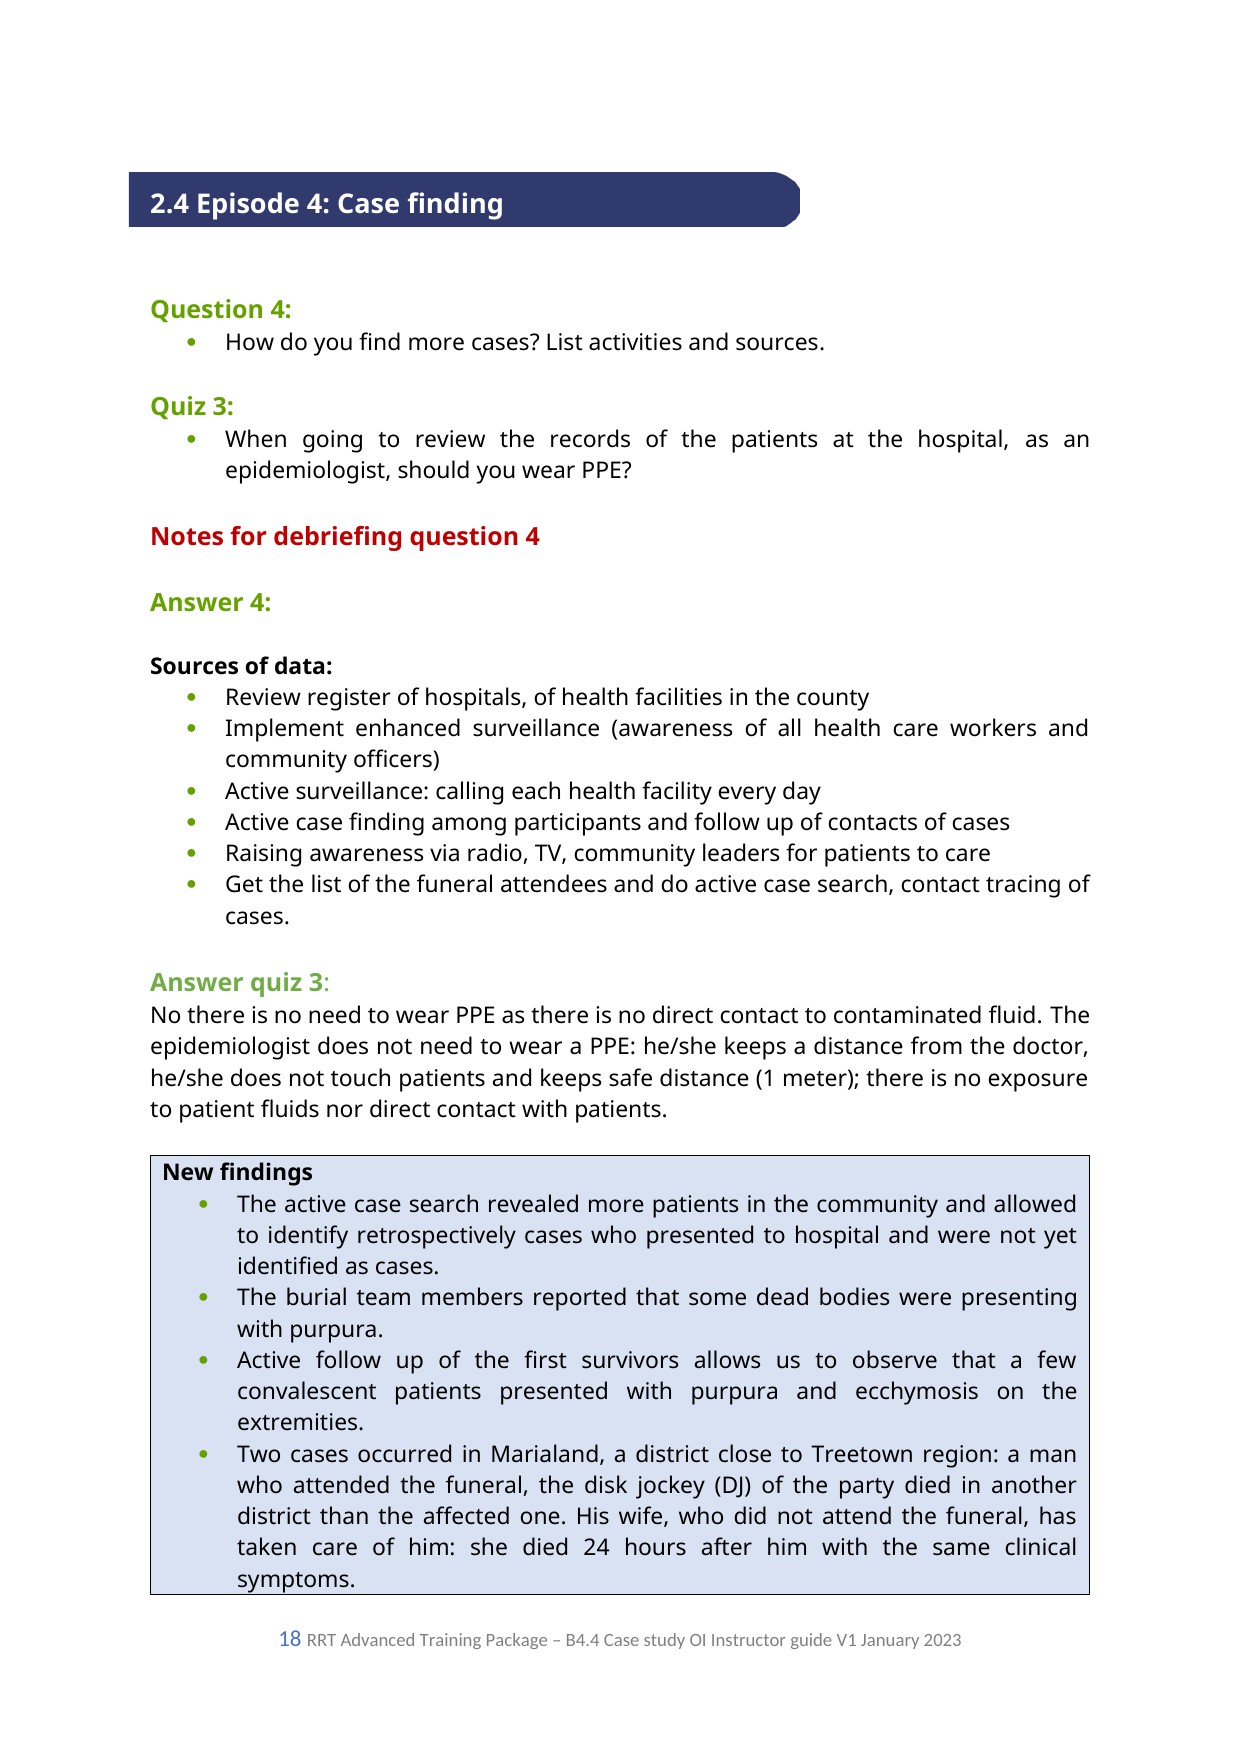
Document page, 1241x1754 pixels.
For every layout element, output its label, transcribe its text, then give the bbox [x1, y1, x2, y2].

list Raising awareness via radio, TV, community leaders for patients to care [187, 837, 1090, 868]
list How do you find more cases? List activities and sources. [187, 326, 1090, 357]
text Quiz 3: [150, 388, 1090, 422]
subtitle 2.4 Episode 4: Case finding [150, 184, 1090, 221]
table_header New findings The active case search revealed more patients in the community and allowed to identify retrospectively cases who presented to hospital and were not yet identified as cases. The burial team members reported that some dead bodies were presenting with purpura. Active follow up of the first survivors allows us to observe that a few convalescent patients presented with purpura and ecchymosis on the extremities. Two cases occurred in Marialand, a district close to Treetown region: a man who attended the funeral, the disk jockey (DJ) of the party died in another district than the affected one. His wife, who did not attend the funeral, has taken care of him: she died 24 hours after him with the same clinical symptoms. [151, 1156, 1089, 1594]
text Sources of data: [150, 650, 1090, 681]
text No there is no need to wear PPE as there is no direct contact to contaminated fluid. The epidemiologist does not need to wear a PPE: he/she keeps a distance from the doctor, he/she does not touch patients and keeps safe distance (1 meter); there is no exposure to patient fluids nor direct contact with patients. [150, 999, 1090, 1124]
list Active case finding among participants and follow up of contacts of cases [187, 806, 1090, 837]
text Notes for debriefing question 4 [150, 519, 1090, 553]
text Answer quiz 3: [150, 965, 1090, 999]
list When going to review the records of the patients at the hospital, as an epidemiologist, should you wear PPE? [187, 422, 1090, 485]
list Active surveillance: calling each health facility every day [187, 775, 1090, 806]
list Get the list of the funeral attendees and do active case search, contact tracing of cases. [187, 868, 1090, 931]
text Question 4: [150, 292, 1090, 326]
text Answer 4: [150, 584, 1090, 618]
list Implement enhanced surveillance (awareness of all health care workers and community officers) [187, 712, 1090, 775]
list Review register of hospitals, of health facilities in the county [187, 681, 1090, 712]
